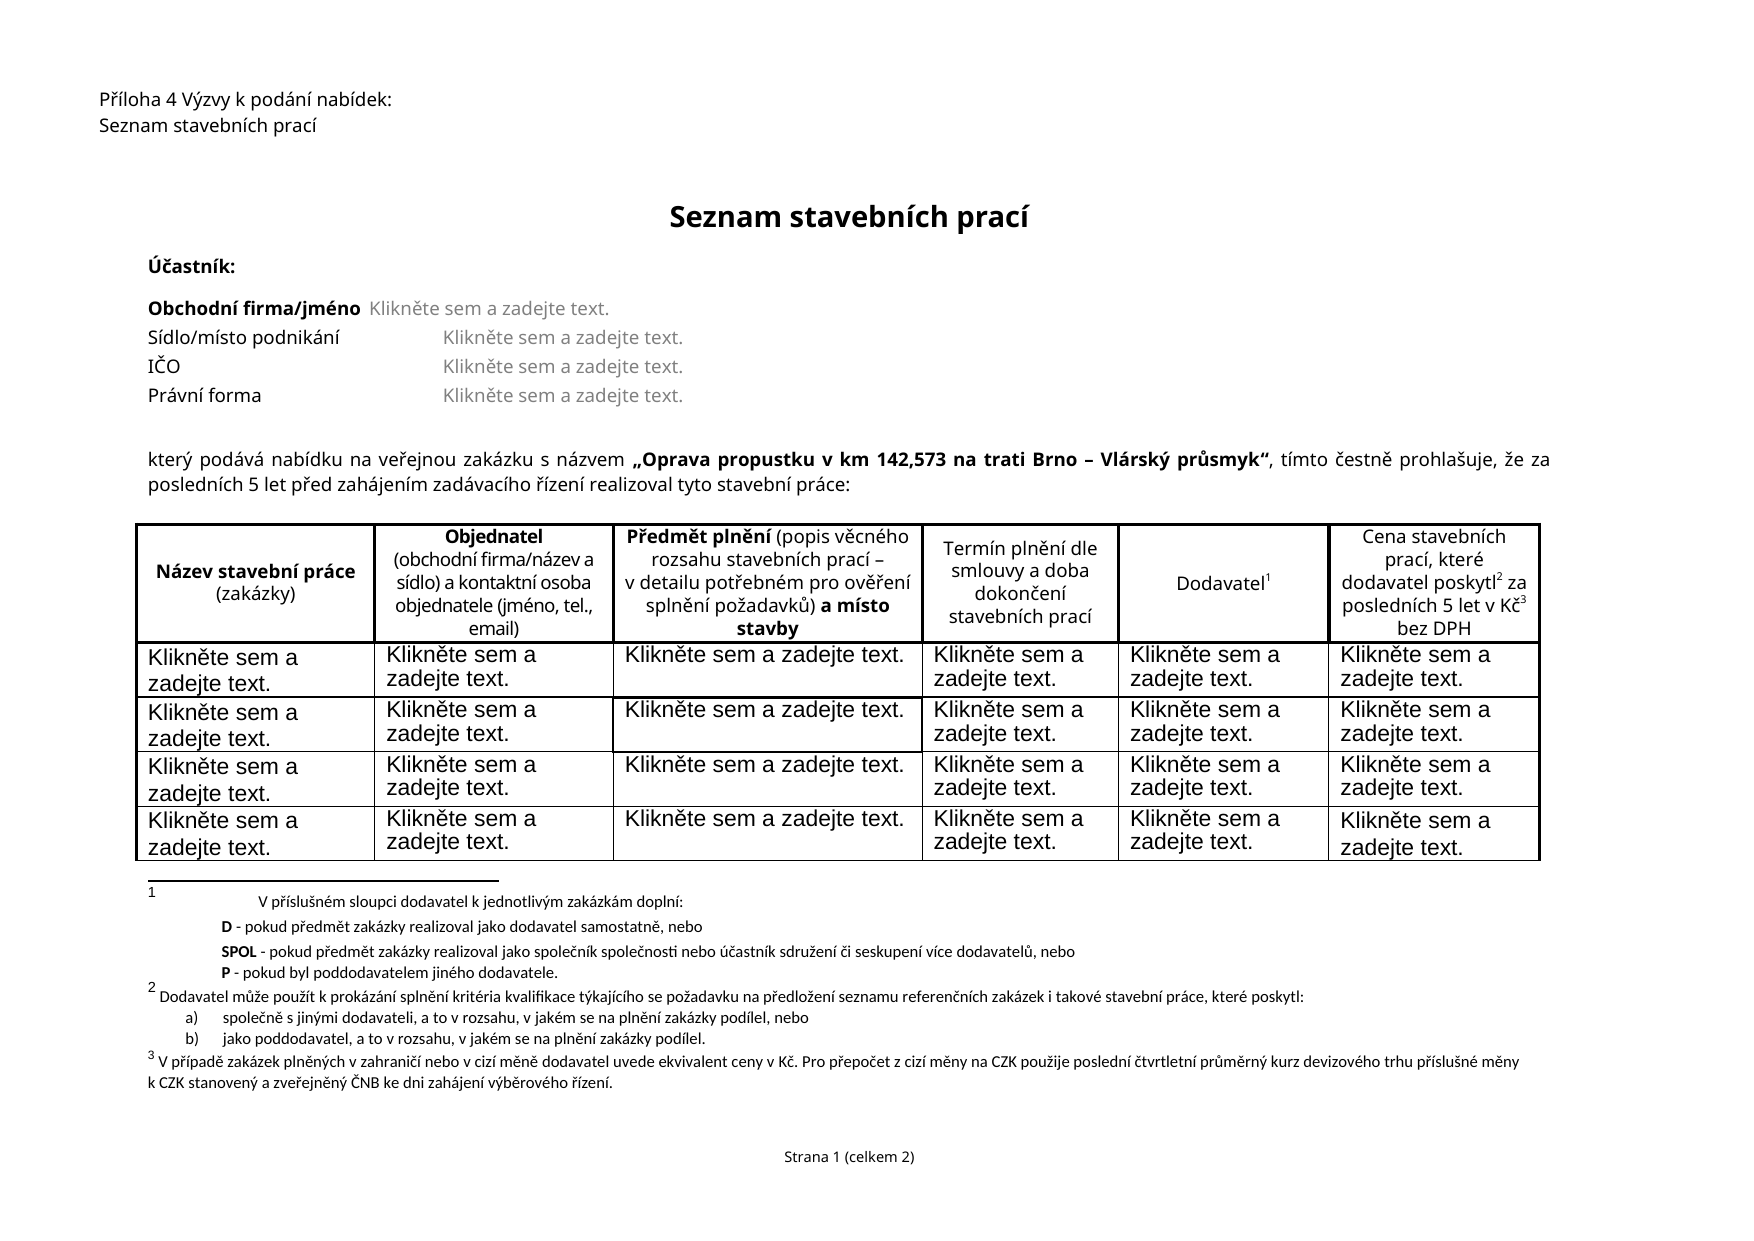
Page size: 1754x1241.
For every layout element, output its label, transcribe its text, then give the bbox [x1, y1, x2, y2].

table_header Název stavební práce (zakázky) [138, 526, 373, 641]
title Seznam stavebních prací [148, 196, 1551, 236]
text Právní forma [148, 379, 1551, 408]
text Sídlo/místo podnikání [148, 321, 1551, 350]
text IČO [148, 350, 1551, 379]
text Účastník: [148, 249, 1551, 279]
text Obchodní firma/jméno [148, 292, 1551, 321]
table_header Dodavatel [1120, 526, 1327, 641]
table_header Předmět plnění (popis věcného rozsahu stavebních prací – v detailu potřebném pro ověření splnění požadavků) a místo stavby [615, 526, 921, 641]
table_header Objednatel (obchodní firma/název a sídlo) a kontaktní osoba objednatele (jméno, tel., email) [376, 526, 612, 641]
table_header Termín plnění dle smlouvy a doba dokončení stavebních prací [924, 526, 1117, 641]
text který podává nabídku na veřejnou zakázku s názvem „Oprava propustku v km 142,573 na trati Brno – Vlárský průsmyk“, tímto čestně prohlašuje, že za posledních 5 let před zahájením zadávacího řízení realizoval tyto stavební práce: [148, 446, 1551, 497]
table_header Cena stavebních prací, které dodavatel poskytl za posledních 5 let v Kč bez DPH [1331, 526, 1538, 641]
